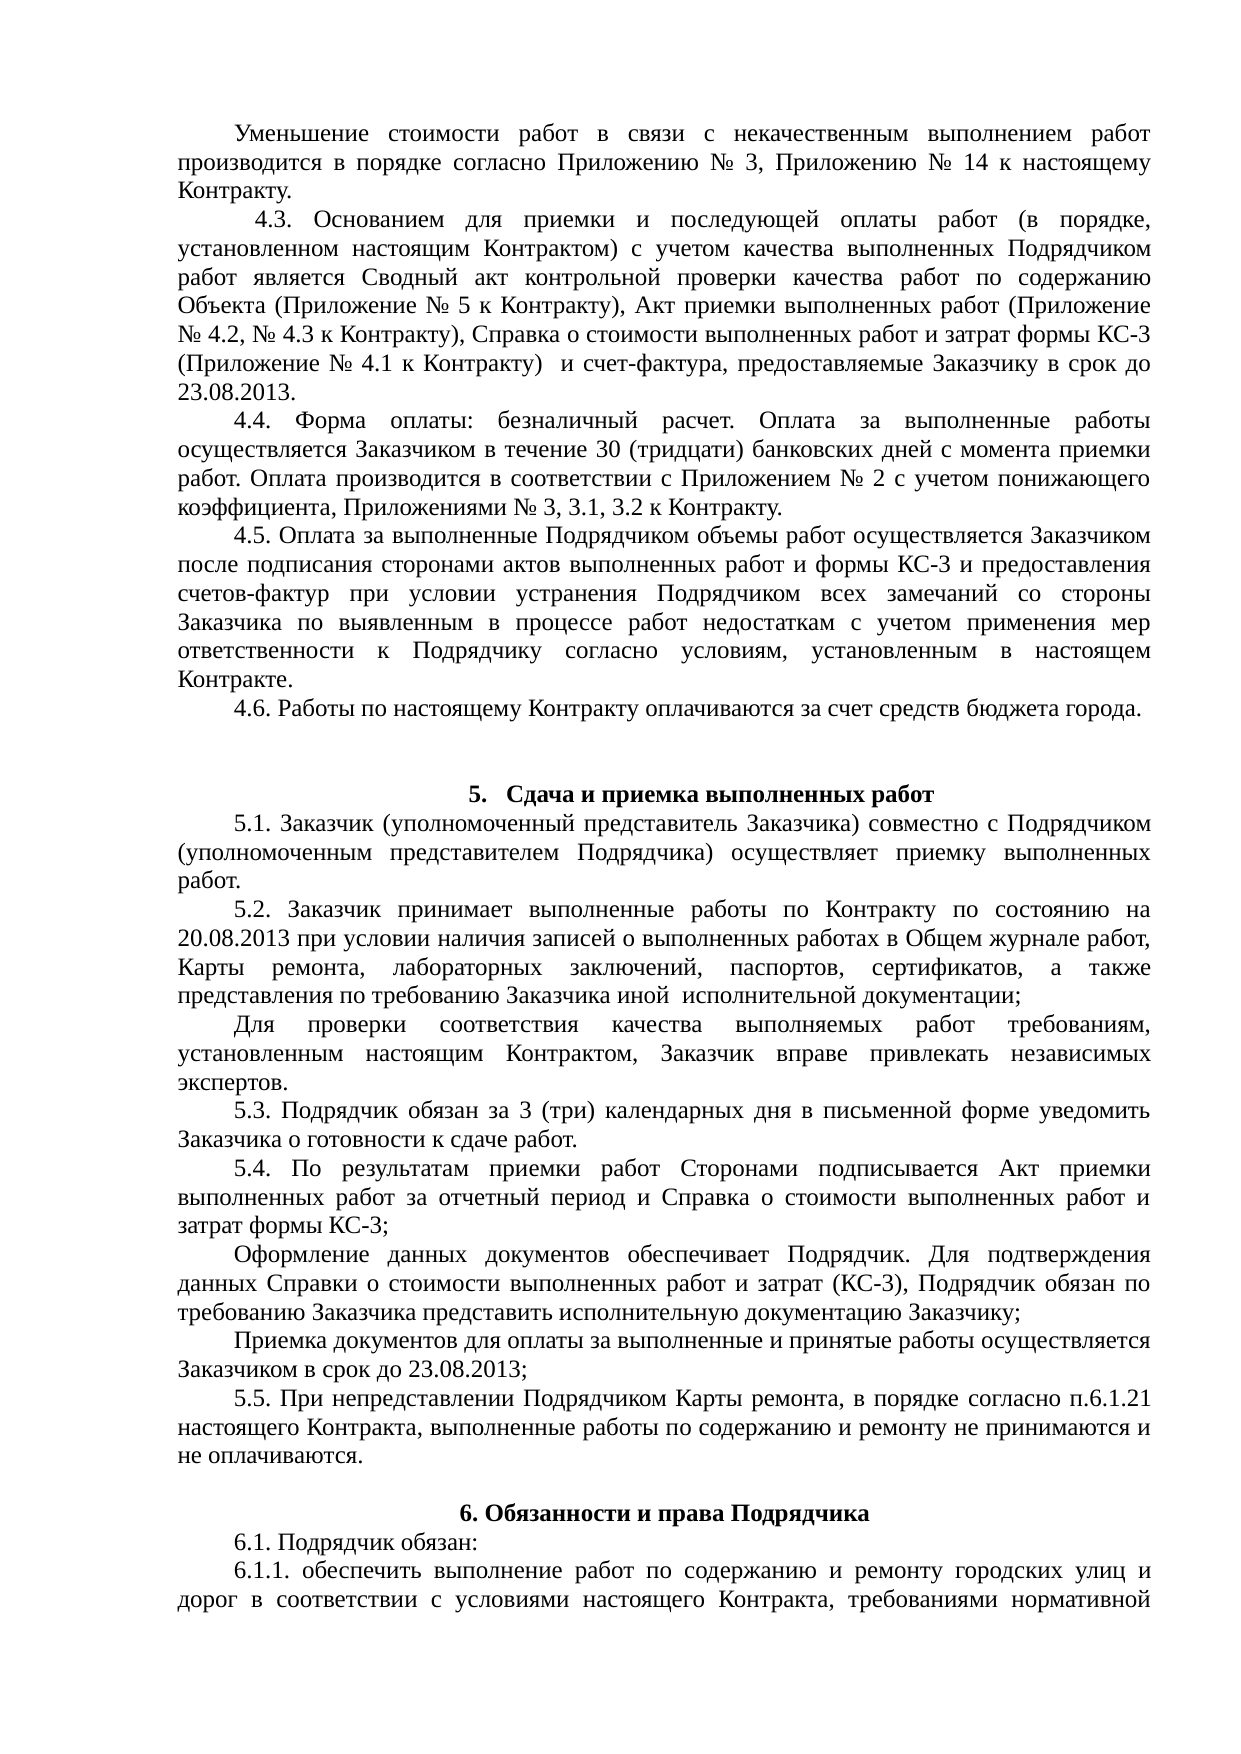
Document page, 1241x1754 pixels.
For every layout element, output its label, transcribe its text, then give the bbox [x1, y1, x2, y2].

text 4.3. Основанием для приемки и последующей оплаты работ (в порядке, установленном настоящим Контрактом) с учетом качества выполненных Подрядчиком работ является Сводный акт контрольной проверки качества работ по содержанию Объекта (Приложение № 5 к Контракту), Акт приемки выполненных работ (Приложение № 4.2, № 4.3 к Контракту), Справка о стоимости выполненных работ и затрат формы КС-3 (Приложение № 4.1 к Контракту) и счет-фактура, предоставляемые Заказчику в срок до 23.08.2013. [177, 204, 1152, 406]
text 6. Обязанности и права Подрядчика [177, 1498, 1152, 1527]
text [177, 1556, 1152, 1613]
text 6.1. Подрядчик обязан: [177, 1527, 1152, 1556]
text 4.6. Работы по настоящему Контракту оплачиваются за счет средств бюджета города. [177, 693, 1152, 722]
text 4.5. Оплата за выполненные Подрядчиком объемы работ осуществляется Заказчиком после подписания сторонами актов выполненных работ и формы КС-3 и предоставления счетов-фактур при условии устранения Подрядчиком всех замечаний со стороны Заказчика по выявленным в процессе работ недостаткам с учетом применения мер ответственности к Подрядчику согласно условиям, установленным в настоящем Контракте. [177, 521, 1152, 693]
text 5.2. Заказчик принимает выполненные работы по Контракту по состоянию на 20.08.2013 при условии наличия записей о выполненных работах в Общем журнале работ, Карты ремонта, лабораторных заключений, паспортов, сертификатов, а также представления по требованию Заказчика иной исполнительной документации; [177, 894, 1152, 1009]
text 5.1. Заказчик (уполномоченный представитель Заказчика) совместно с Подрядчиком (уполномоченным представителем Подрядчика) осуществляет приемку выполненных работ. [177, 808, 1152, 894]
text Уменьшение стоимости работ в связи с некачественным выполнением работ производится в порядке согласно Приложению № 3, Приложению № 14 к настоящему Контракту. [177, 118, 1152, 204]
text 5.3. Подрядчик обязан за 3 (три) календарных дня в письменной форме уведомить Заказчика о готовности к сдаче работ. [177, 1096, 1152, 1153]
text Приемка документов для оплаты за выполненные и принятые работы осуществляется Заказчиком в срок до 23.08.2013; [177, 1326, 1152, 1383]
text Оформление данных документов обеспечивает Подрядчик. Для подтверждения данных Справки о стоимости выполненных работ и затрат (КС-3), Подрядчик обязан по требованию Заказчика представить исполнительную документацию Заказчику; [177, 1239, 1152, 1326]
text 4.4. Форма оплаты: безналичный расчет. Оплата за выполненные работы осуществляется Заказчиком в течение 30 (тридцати) банковских дней с момента приемки работ. Оплата производится в соответствии с Приложением № 2 с учетом понижающего коэффициента, Приложениями № 3, 3.1, 3.2 к Контракту. [177, 406, 1152, 521]
text 5.4. По результатам приемки работ Сторонами подписывается Акт приемки выполненных работ за отчетный период и Справка о стоимости выполненных работ и затрат формы КС-3; [177, 1153, 1152, 1239]
text 5.5. При непредставлении Подрядчиком Карты ремонта, в порядке согласно п.6.1.21 настоящего Контракта, выполненные работы по содержанию и ремонту не принимаются и не оплачиваются. [177, 1383, 1152, 1469]
text Для проверки соответствия качества выполняемых работ требованиям, установленным настоящим Контрактом, Заказчик вправе привлекать независимых экспертов. [177, 1009, 1152, 1096]
list Сдача и приемка выполненных работ [251, 779, 1152, 808]
